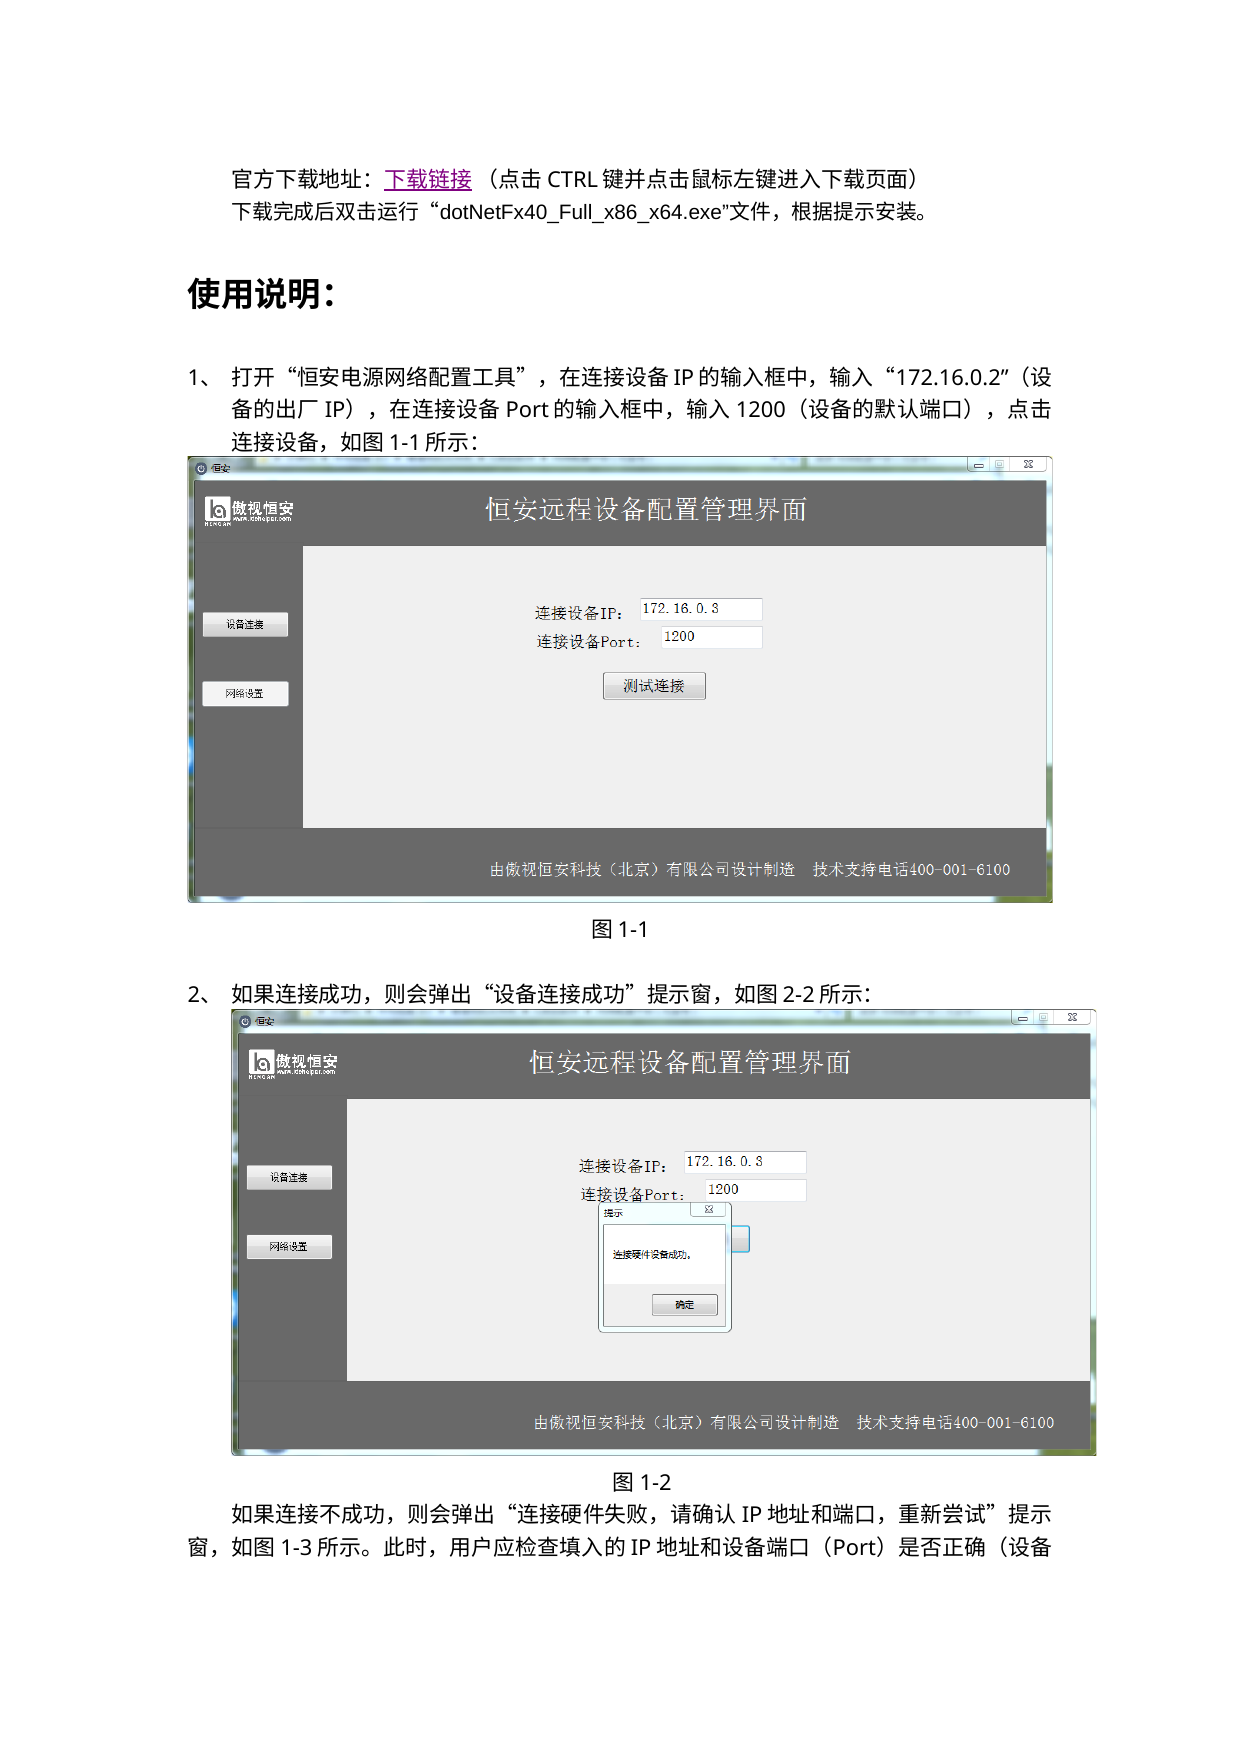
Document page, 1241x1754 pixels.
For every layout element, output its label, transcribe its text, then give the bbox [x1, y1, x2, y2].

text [187, 1497, 1053, 1562]
list 打开“恒安电源网络配置工具”，在连接设备IP的输入框中，输入“172.16.0.2”（设备的出厂IP），在连接设备Port的输入框中，输入1200（设备的默认端口），点击连接设备，如图1-1所示： [187, 359, 1053, 456]
text 图 1-1 [187, 912, 1053, 944]
subtitle 使用说明： [187, 259, 1053, 324]
picture [187, 456, 1053, 903]
text 图 1-2 [187, 1464, 1053, 1497]
text 官方下载地址：下载链接 （点击CTRL键并点击鼠标左键进入下载页面） [187, 162, 1053, 194]
list 如果连接成功，则会弹出“设备连接成功”提示窗，如图2-2所示： [187, 977, 1053, 1009]
picture [231, 1009, 1097, 1456]
text 下载完成后双击运行“dotNetFx40_Full_x86_x64.exe”文件，根据提示安装。 [187, 194, 1053, 227]
